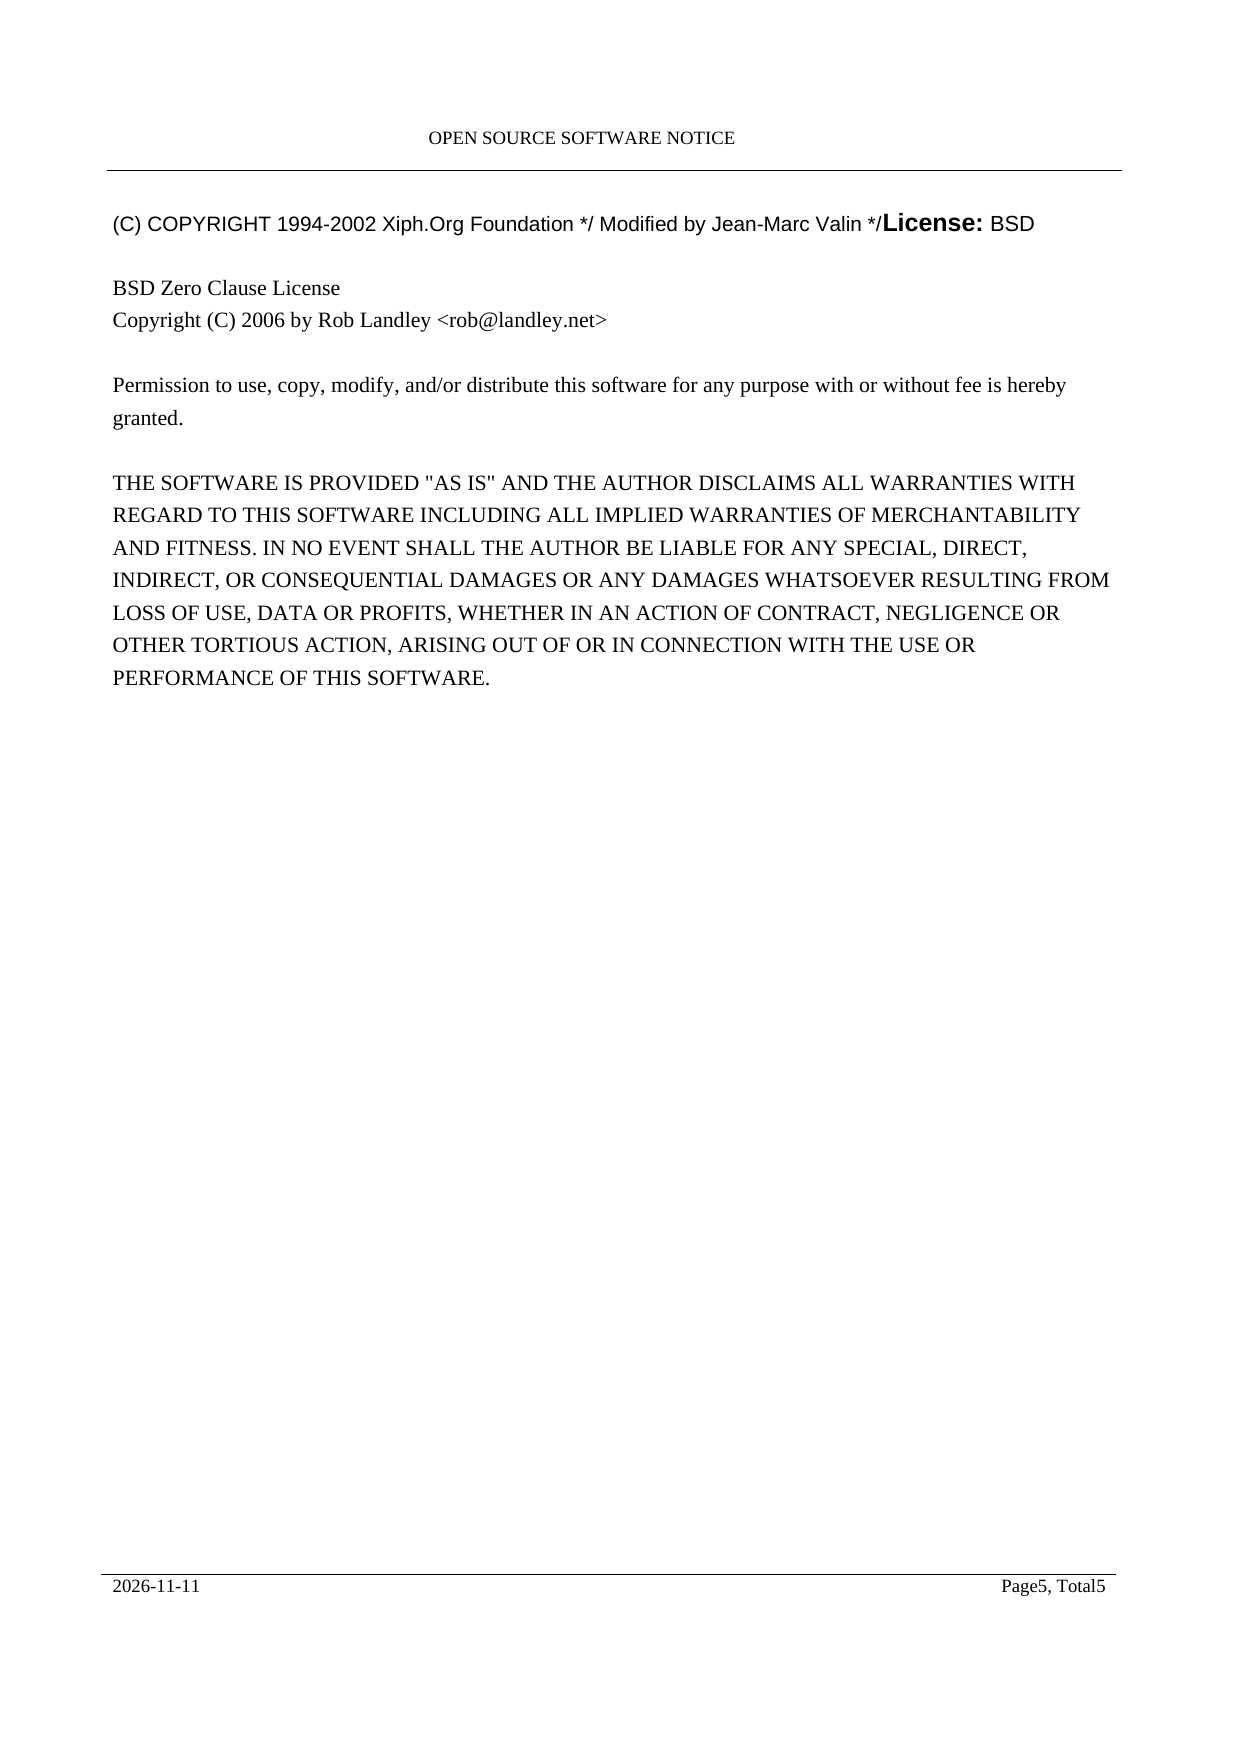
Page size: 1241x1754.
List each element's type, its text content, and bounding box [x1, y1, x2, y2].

text (C) COPYRIGHT 1994-2002 Xiph.Org Foundation */ Modified by Jean-Marc Valin */License: BSD BSD Zero Clause License Copyright (C) 2006 by Rob Landley <rob@landley.net> Permission to use, copy, modify, and/or distribute this software for any purpose with or without fee is hereby granted. THE SOFTWARE IS PROVIDED "AS IS" AND THE AUTHOR DISCLAIMS ALL WARRANTIES WITH REGARD TO THIS SOFTWARE INCLUDING ALL IMPLIED WARRANTIES OF MERCHANTABILITY AND FITNESS. IN NO EVENT SHALL THE AUTHOR BE LIABLE FOR ANY SPECIAL, DIRECT, INDIRECT, OR CONSEQUENTIAL DAMAGES OR ANY DAMAGES WHATSOEVER RESULTING FROM LOSS OF USE, DATA OR PROFITS, WHETHER IN AN ACTION OF CONTRACT, NEGLIGENCE OR OTHER TORTIOUS ACTION, ARISING OUT OF OR IN CONNECTION WITH THE USE OR PERFORMANCE OF THIS SOFTWARE. [112, 206, 1128, 726]
